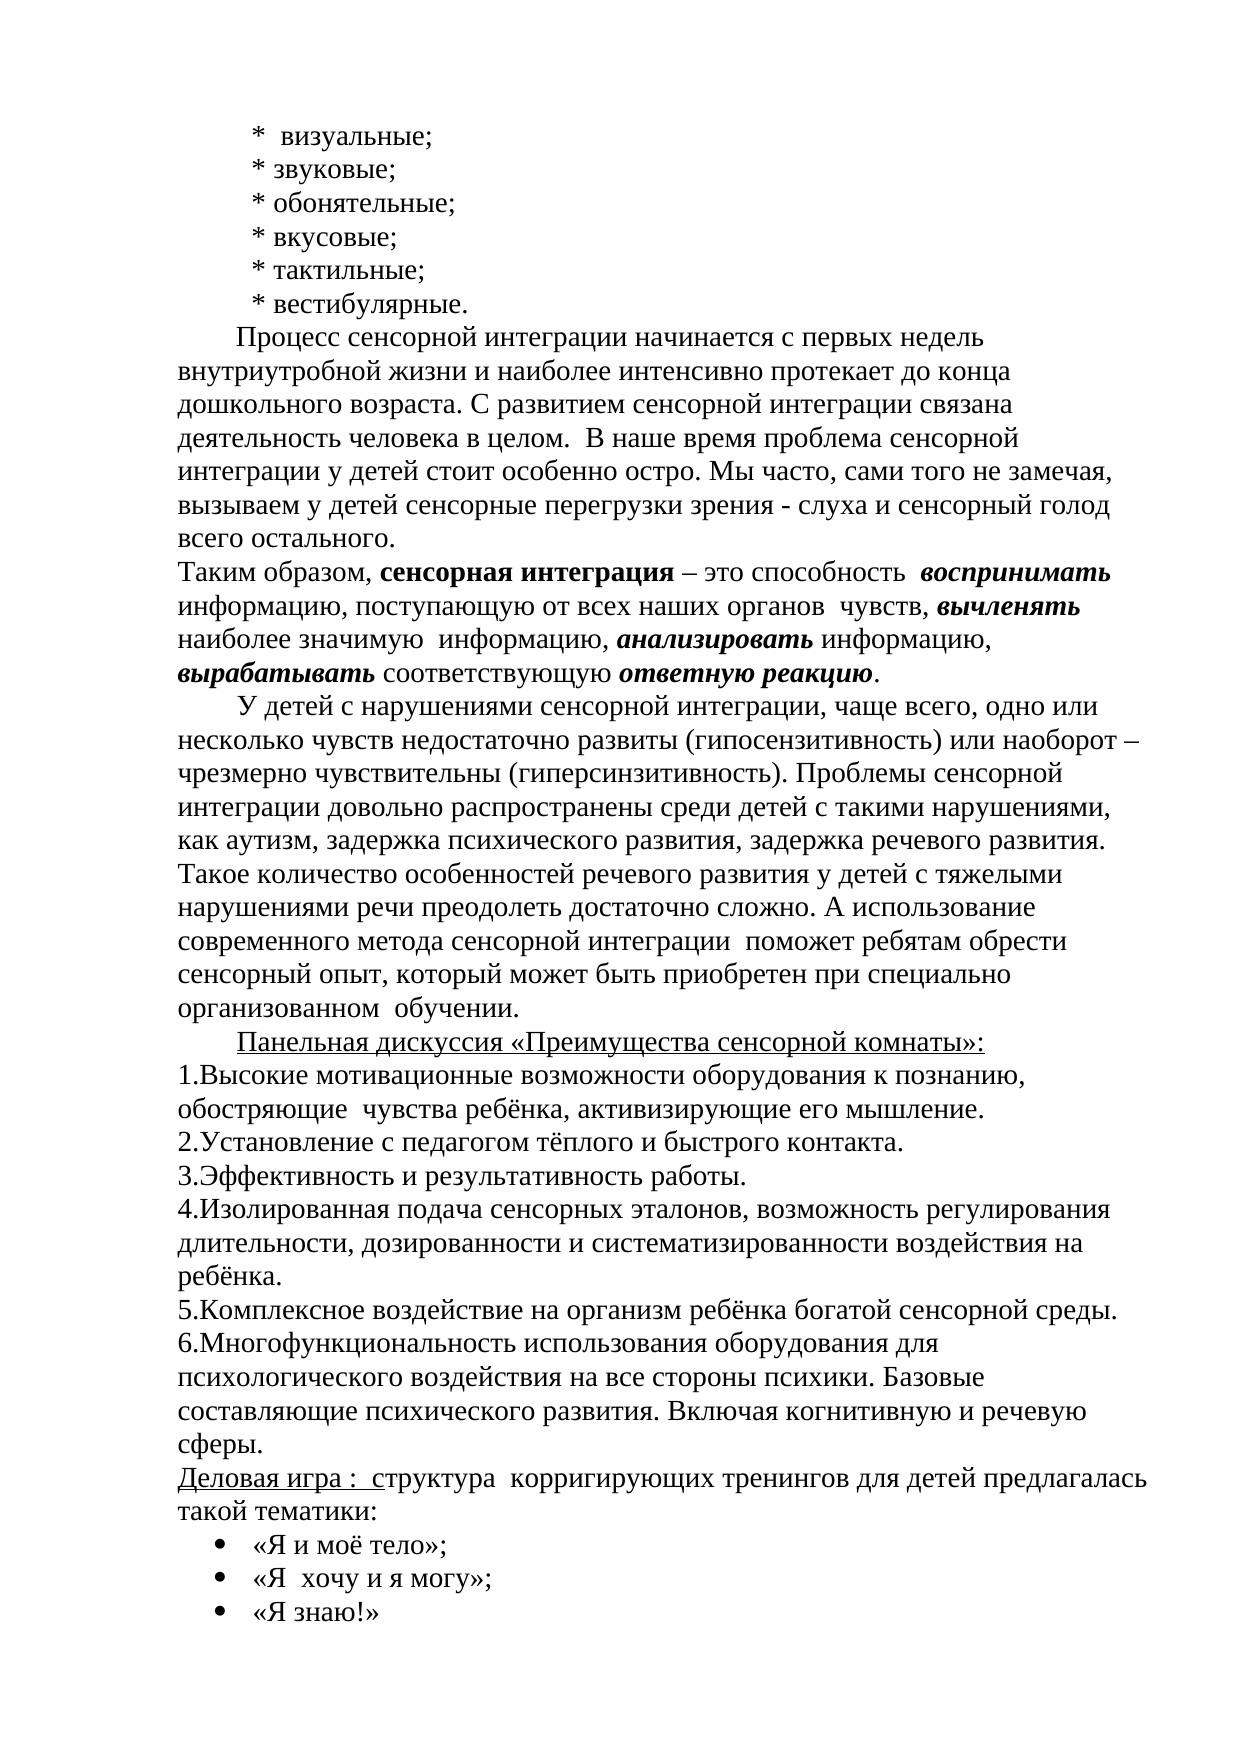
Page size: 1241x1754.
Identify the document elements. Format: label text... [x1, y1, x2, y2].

text * тактильные; [177, 252, 1152, 286]
text 1.Высокие мотивационные возможности оборудования к познанию, [177, 1057, 1152, 1091]
list «Я и моё тело»; [215, 1527, 1152, 1561]
text Таким образом, сенсорная интеграция – это способность воспринимать информацию, поступающую от всех наших органов чувств, вычленять наиболее значимую информацию, анализировать информацию, вырабатывать соответствующую ответную реакцию. [177, 554, 1152, 688]
text * обонятельные; [177, 185, 1152, 219]
list «Я хочу и я могу»; [215, 1561, 1152, 1594]
text 4.Изолированная подача сенсорных эталонов, возможность регулирования длительности, дозированности и систематизированности воздействия на ребёнка. [177, 1191, 1152, 1292]
text Деловая игра : структура корригирующих тренингов для детей предлагалась такой тематики: [177, 1460, 1152, 1527]
text 5.Комплексное воздействие на организм ребёнка богатой сенсорной среды. [177, 1292, 1152, 1326]
text * визуальные; [177, 118, 1152, 152]
text 3.Эффективность и результативность работы. [177, 1158, 1152, 1191]
text Процесс сенсорной интеграции начинается с первых недель внутриутробной жизни и наиболее интенсивно протекает до конца дошкольного возраста. С развитием сенсорной интеграции связана деятельность человека в целом. В наше время проблема сенсорной интеграции у детей стоит особенно остро. Мы часто, сами того не замечая, вызываем у детей сенсорные перегрузки зрения - слуха и сенсорный голод всего остального. [177, 319, 1152, 554]
text 6.Многофункциональность использования оборудования для психологического воздействия на все стороны психики. Базовые составляющие психического развития. Включая когнитивную и речевую сферы. [177, 1326, 1152, 1460]
text У детей с нарушениями сенсорной интеграции, чаще всего, одно или несколько чувств недостаточно развиты (гипосензитивность) или наоборот – чрезмерно чувствительны (гиперсинзитивность). Проблемы сенсорной интеграции довольно распространены среди детей с такими нарушениями, как аутизм, задержка психического развития, задержка речевого развития. Такое количество особенностей речевого развития у детей с тяжелыми нарушениями речи преодолеть достаточно сложно. А использование современного метода сенсорной интеграции поможет ребятам обрести сенсорный опыт, который может быть приобретен при специально организованном обучении. [177, 688, 1152, 1024]
text * вестибулярные. [177, 286, 1152, 319]
text 2.Установление с педагогом тёплого и быстрого контакта. [177, 1124, 1152, 1158]
text Панельная дискуссия «Преимущества сенсорной комнаты»: [177, 1024, 1152, 1057]
text * звуковые; [177, 152, 1152, 185]
text * вкусовые; [177, 219, 1152, 252]
text обостряющие чувства ребёнка, активизирующие его мышление. [177, 1091, 1152, 1124]
list «Я знаю!» [215, 1594, 1152, 1628]
